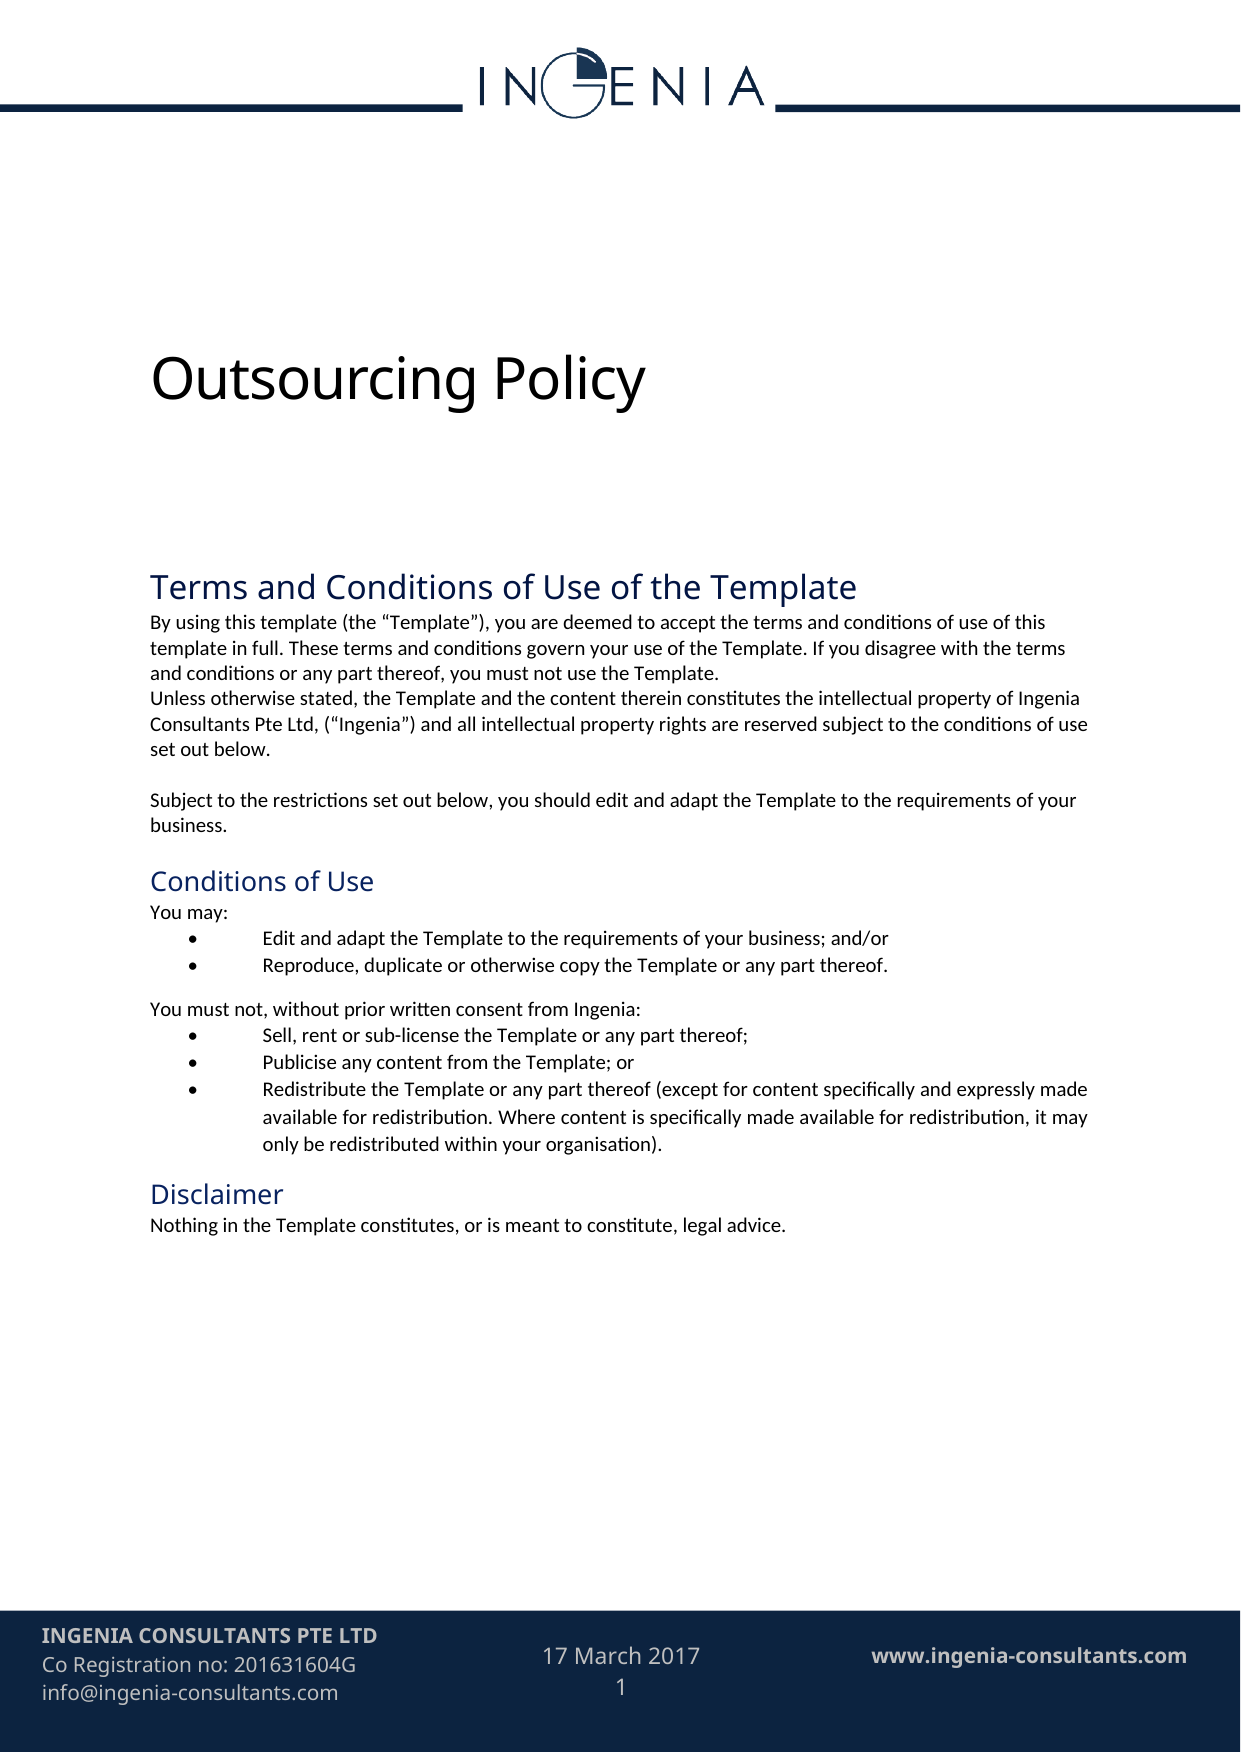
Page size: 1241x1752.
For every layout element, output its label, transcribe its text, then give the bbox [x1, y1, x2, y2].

picture [475, 47, 765, 124]
list Publicise any content from the Template; or [187, 1049, 1090, 1075]
text By using this template (the “Template”), you are deemed to accept the terms and conditions of use of this template in full. These terms and conditions govern your use of the Template. If you disagree with the terms and conditions or any part thereof, you must not use the Template. [150, 609, 1090, 686]
subtitle Disclaimer [150, 1176, 1090, 1212]
list Sell, rent or sub-license the Template or any part thereof; [187, 1022, 1090, 1047]
subtitle Terms and Conditions of Use of the Template [150, 564, 1090, 609]
text You must not, without prior written consent from Ingenia: [150, 996, 1090, 1022]
list Reproduce, duplicate or otherwise copy the Template or any part thereof. [187, 952, 1090, 978]
list Redistribute the Template or any part thereof (except for content specifically and expressly made available for redistribution. Where content is specifically made available for redistribution, it may only be redistributed within your organisation). [187, 1077, 1090, 1157]
text Subject to the restrictions set out below, you should edit and adapt the Template to the requirements of your business. [150, 787, 1090, 838]
text Unless otherwise stated, the Template and the content therein constitutes the intellectual property of Ingenia Consultants Pte Ltd, (“Ingenia”) and all intellectual property rights are reserved subject to the conditions of use set out below. [150, 686, 1090, 762]
list Edit and adapt the Template to the requirements of your business; and/or [187, 925, 1090, 950]
subtitle Conditions of Use [150, 863, 1090, 899]
title Outsourcing Policy [150, 337, 1090, 417]
text You may: [150, 899, 1090, 925]
text Nothing in the Template constitutes, or is meant to constitute, legal advice. [150, 1212, 1090, 1238]
